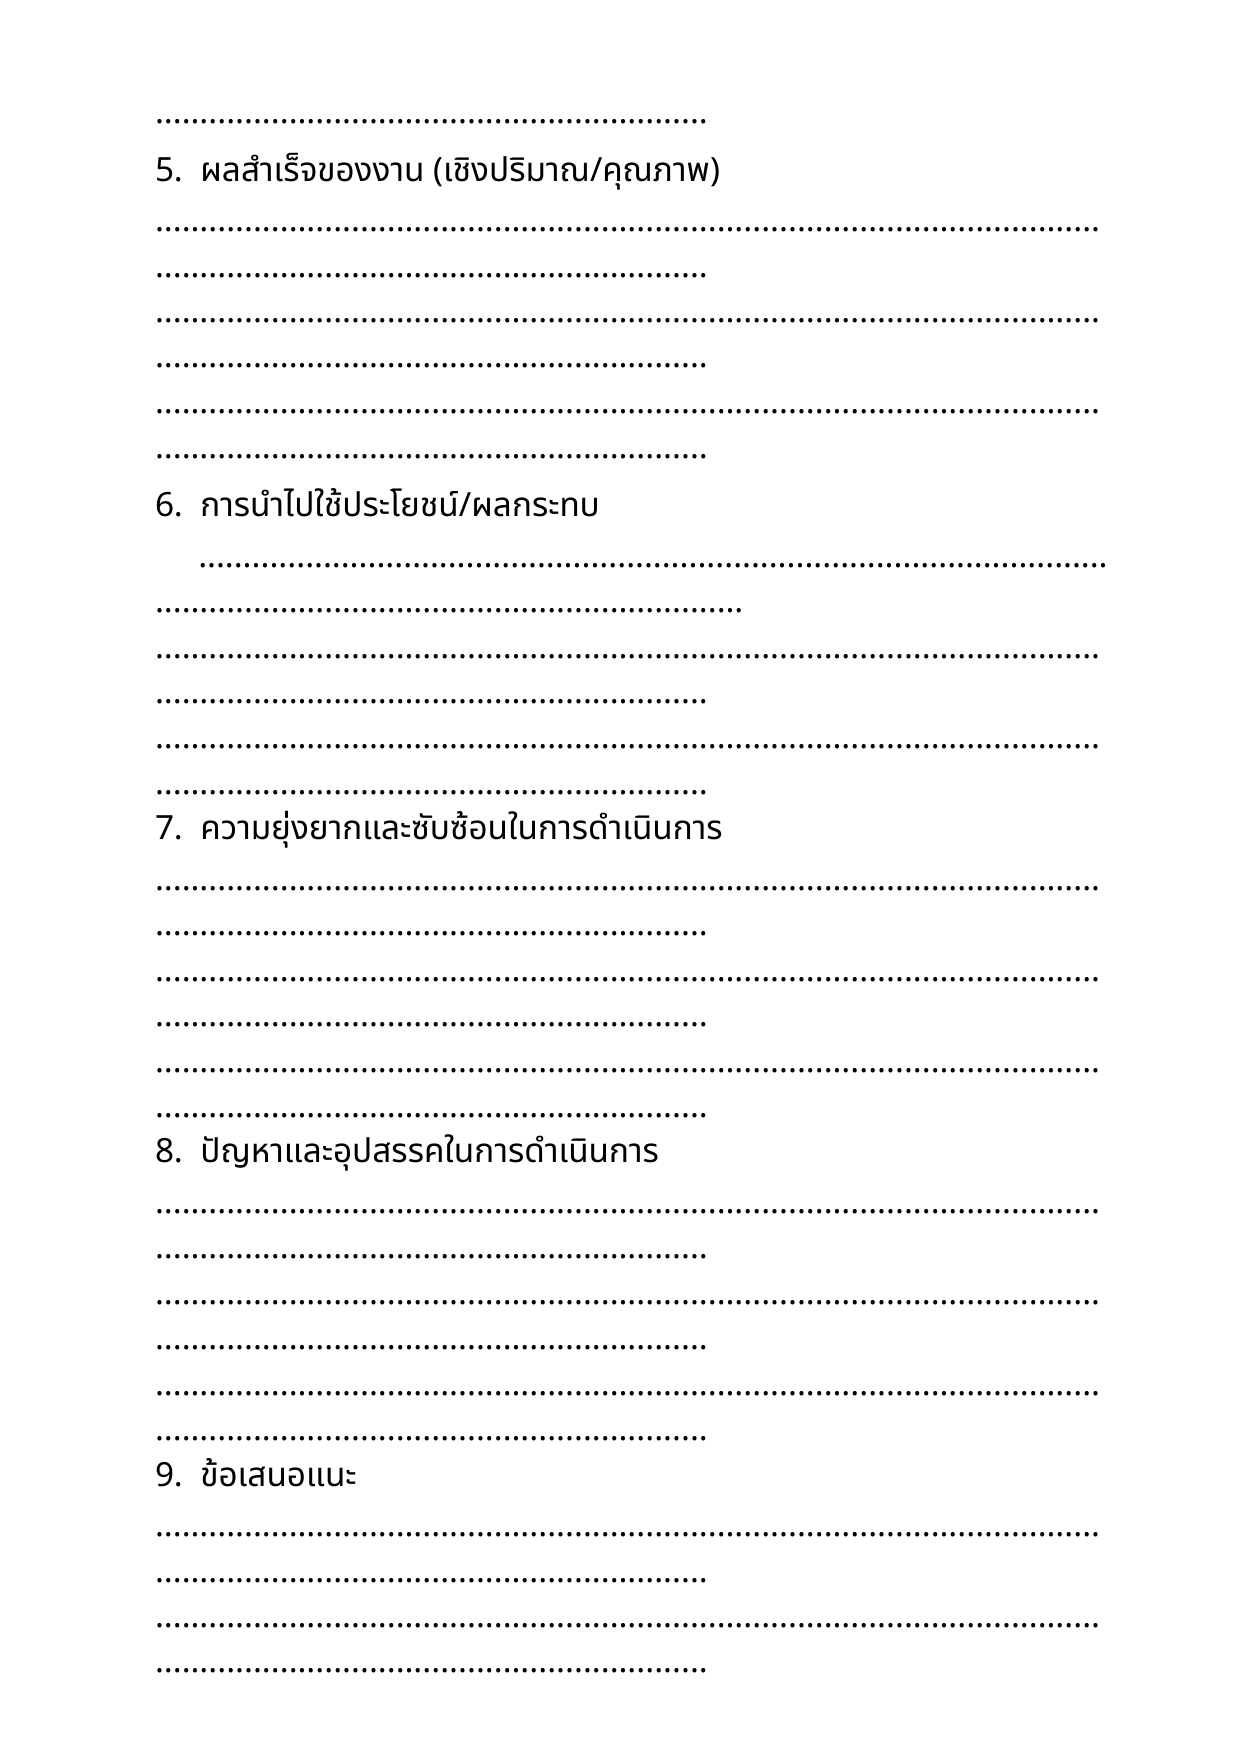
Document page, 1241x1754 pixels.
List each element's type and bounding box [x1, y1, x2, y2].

table_cell [144, 75, 1121, 1683]
